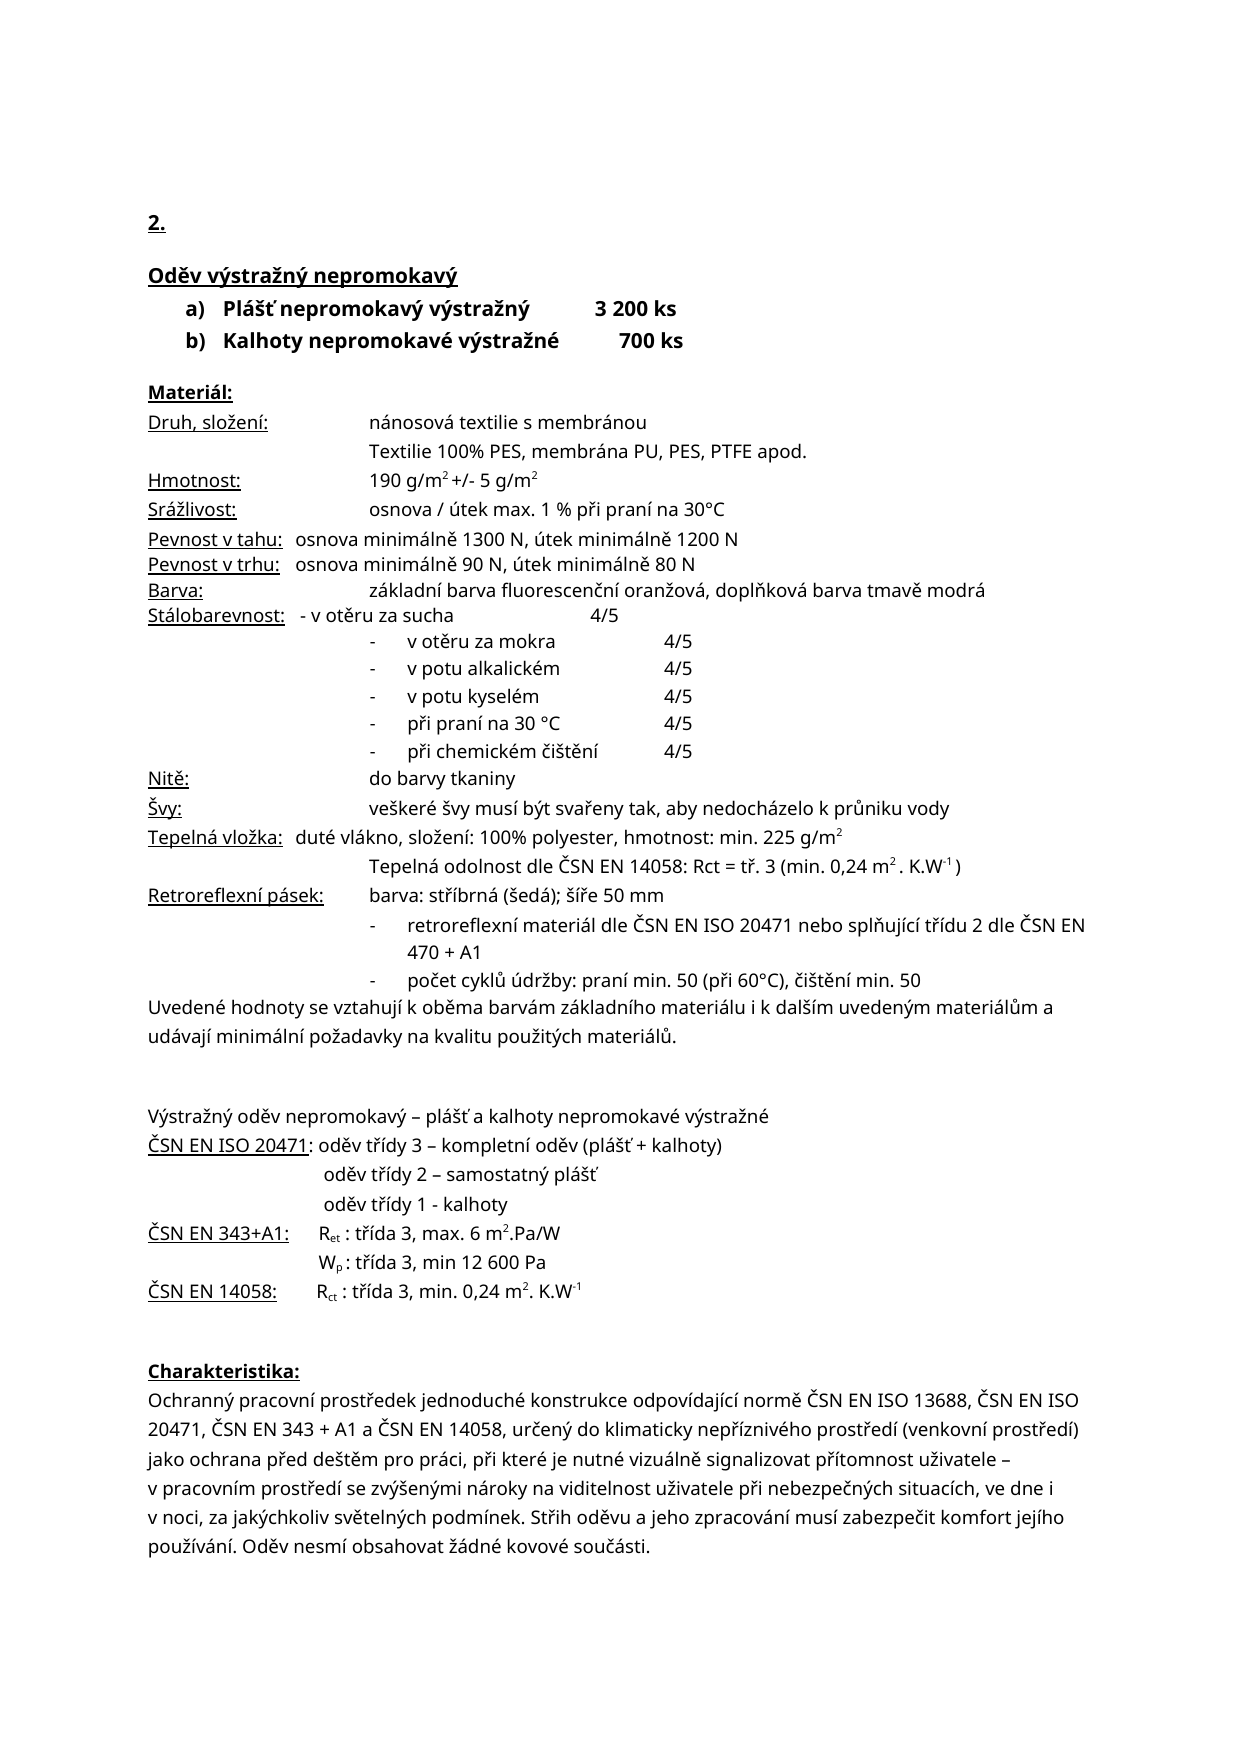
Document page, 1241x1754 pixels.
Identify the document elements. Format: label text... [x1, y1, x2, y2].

text Srážlivost: osnova / útek max. 1 % při praní na 30°C [148, 497, 1093, 522]
list retroreflexní materiál dle ČSN EN ISO 20471 nebo splňující třídu 2 dle ČSN EN 470 + A1 [369, 912, 1093, 965]
text Druh, složení: nánosová textilie s membránou [148, 409, 1093, 434]
text oděv třídy 1 - kalhoty [148, 1191, 1093, 1216]
text 2. [148, 208, 1093, 236]
text Wp : třída 3, min 12 600 Pa [148, 1249, 1093, 1275]
text Charakteristika: [148, 1358, 1093, 1384]
text Tepelná vložka: duté vlákno, složení: 100% polyester, hmotnost: min. 225 g/m2 [148, 824, 1093, 850]
list v otěru za mokra 4/5 [369, 628, 1093, 654]
list Kalhoty nepromokavé výstražné 700 ks [185, 326, 1093, 355]
text Ochranný pracovní prostředek jednoduché konstrukce odpovídající normě ČSN EN ISO 13688, ČSN EN ISO 20471, ČSN EN 343 + A1 a ČSN EN 14058, určený do klimaticky nepříznivého prostředí (venkovní prostředí) jako ochrana před deštěm pro práci, při které je nutné vizuálně signalizovat přítomnost uživatele – v pracovním prostředí se zvýšenými nároky na viditelnost uživatele při nebezpečných situacích, ve dne i v noci, za jakýchkoliv světelných podmínek. Střih oděvu a jeho zpracování musí zabezpečit komfort jejího používání. Oděv nesmí obsahovat žádné kovové součásti. [148, 1387, 1093, 1559]
list při praní na 30 °C 4/5 [369, 711, 1093, 736]
text Švy: veškeré švy musí být svařeny tak, aby nedocházelo k průniku vody [148, 795, 1093, 820]
list v potu alkalickém 4/5 [369, 656, 1093, 681]
text ČSN EN 343+A1: Ret : třída 3, max. 6 m2.Pa/W [148, 1220, 1093, 1246]
text Textilie 100% PES, membrána PU, PES, PTFE apod. [148, 438, 1093, 464]
text Uvedené hodnoty se vztahují k oběma barvám základního materiálu i k dalším uvedeným materiálům a udávají minimální požadavky na kvalitu použitých materiálů. [148, 994, 1093, 1049]
text Materiál: [148, 380, 1093, 405]
text Pevnost v tahu: osnova minimálně 1300 N, útek minimálně 1200 N [148, 526, 1093, 552]
list v potu kyselém 4/5 [369, 683, 1093, 709]
text Tepelná odolnost dle ČSN EN 14058: Rct = tř. 3 (min. 0,24 m2 . K.W-1 ) [148, 853, 1093, 879]
list počet cyklů údržby: praní min. 50 (při 60°C), čištění min. 50 [369, 967, 1093, 992]
text Nitě: do barvy tkaniny [148, 766, 1093, 791]
list při chemickém čištění 4/5 [369, 738, 1093, 764]
text Barva: základní barva fluorescenční oranžová, doplňková barva tmavě modrá [148, 577, 1093, 603]
text Oděv výstražný nepromokavý [148, 261, 1093, 289]
text Hmotnost: 190 g/m2 +/- 5 g/m2 [148, 467, 1093, 493]
text Stálobarevnost: - v otěru za sucha 4/5 [148, 603, 1093, 628]
text ČSN EN 14058: Rct : třída 3, min. 0,24 m2. K.W-1 [148, 1279, 1093, 1304]
list Plášť nepromokavý výstražný 3 200 ks [185, 294, 1093, 322]
text Výstražný oděv nepromokavý – plášť a kalhoty nepromokavé výstražné [148, 1103, 1093, 1129]
text Retroreflexní pásek: barva: stříbrná (šedá); šíře 50 mm [148, 883, 1093, 908]
text ČSN EN ISO 20471: oděv třídy 3 – kompletní oděv (plášť + kalhoty) [148, 1132, 1093, 1158]
text Pevnost v trhu: osnova minimálně 90 N, útek minimálně 80 N [148, 552, 1093, 577]
text oděv třídy 2 – samostatný plášť [148, 1162, 1093, 1187]
